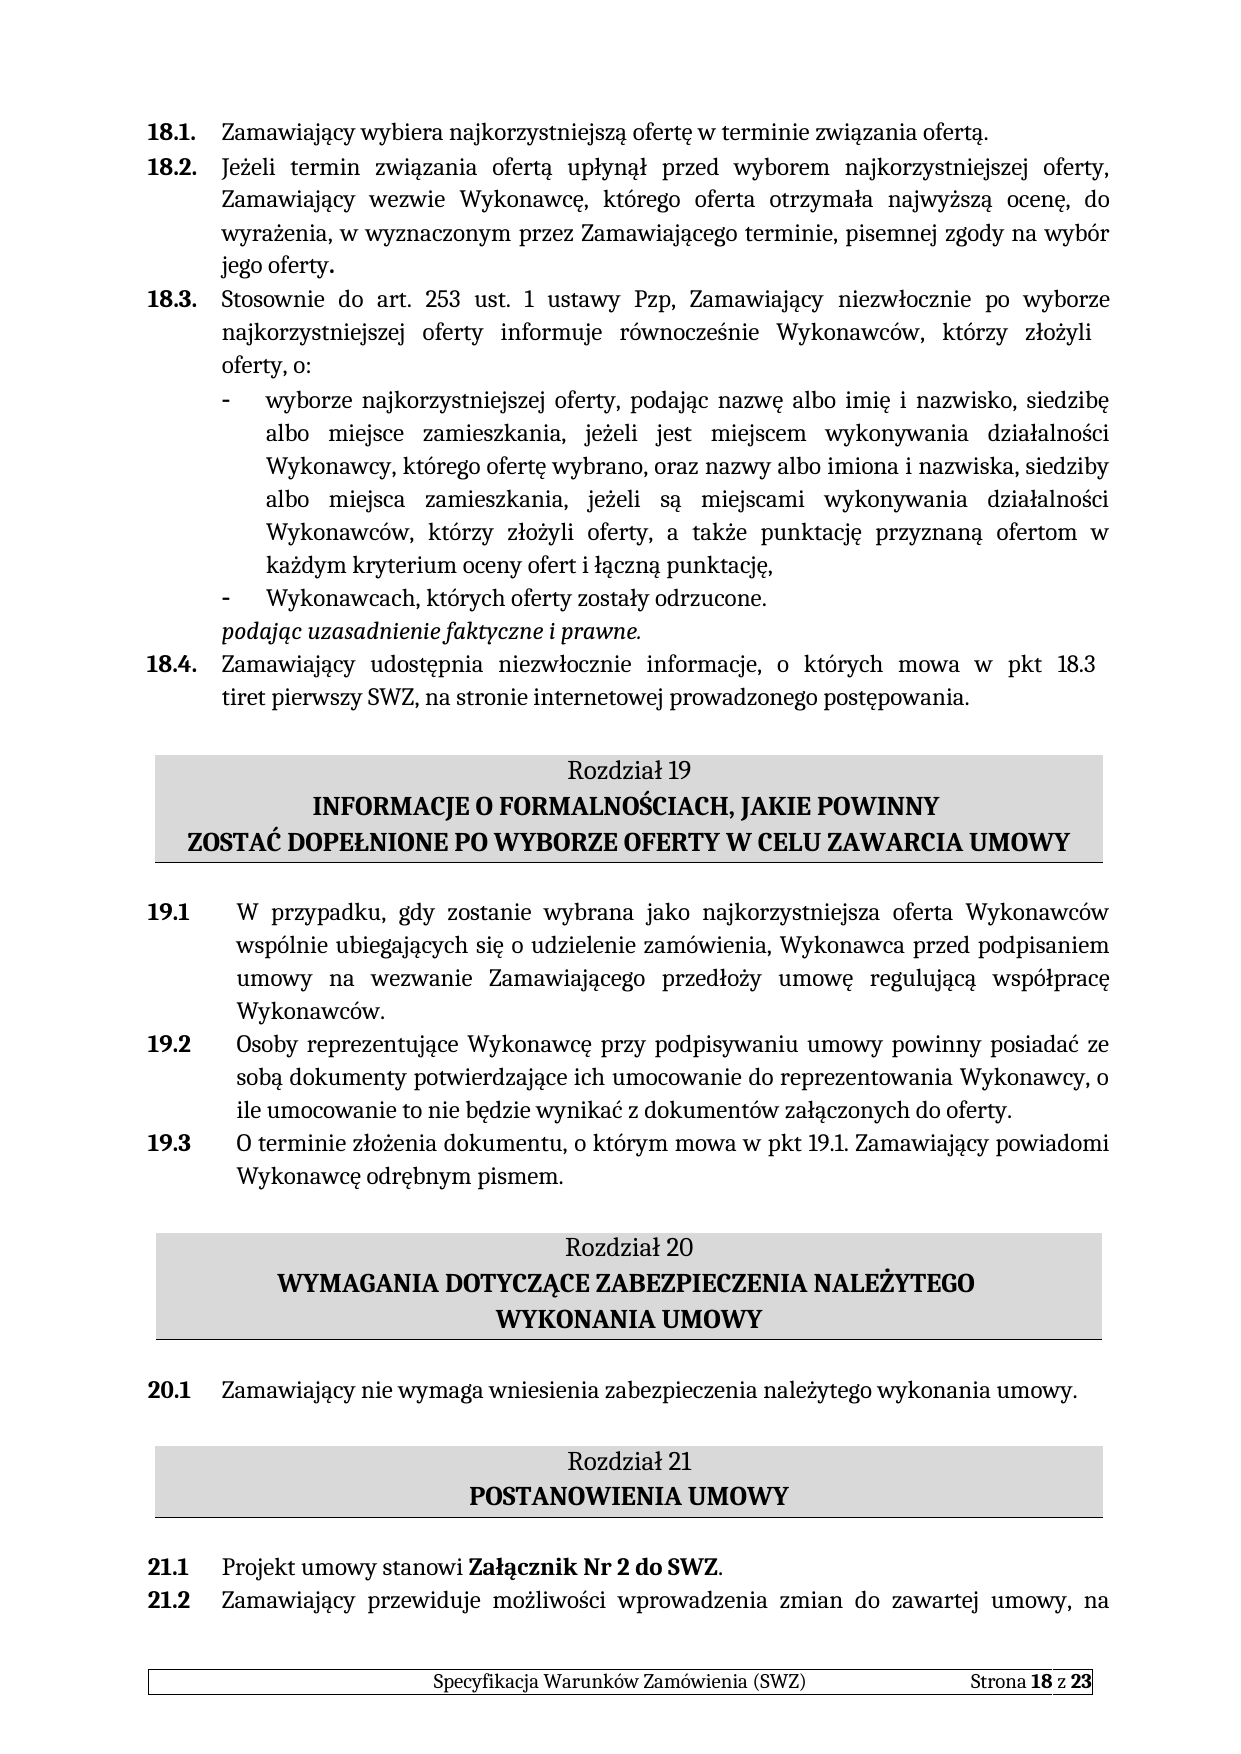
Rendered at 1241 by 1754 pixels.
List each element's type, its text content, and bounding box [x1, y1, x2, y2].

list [148, 1586, 1110, 1615]
table_header Rozdział 20 WYMAGANIA DOTYCZĄCE ZABEZPIECZENIA NALEŻYTEGO WYKONANIA UMOWY [156, 1233, 1102, 1339]
list Stosownie do art. 253 ust. 1 ustawy Pzp, Zamawiający niezwłocznie po wyborze najkorzystniejszej oferty informuje równocześnie Wykonawców, którzy złożyli oferty, o: [148, 284, 1110, 379]
list Wykonawcach, których oferty zostały odrzucone. [222, 584, 1110, 612]
list Osoby reprezentujące Wykonawcę przy podpisywaniu umowy powinny posiadać ze sobą dokumenty potwierdzające ich umocowanie do reprezentowania Wykonawcy, o ile umocowanie to nie będzie wynikać z dokumentów załączonych do oferty. [148, 1030, 1110, 1125]
list Zamawiający nie wymaga wniesienia zabezpieczenia należytego wykonania umowy. [148, 1376, 1110, 1404]
table_header Rozdział 21 POSTANOWIENIA UMOWY [155, 1446, 1103, 1517]
table_header Rozdział 19 INFORMACJE O FORMALNOŚCIACH, JAKIE POWINNY ZOSTAĆ DOPEŁNIONE PO WYBORZE OFERTY W CELU ZAWARCIA UMOWY [155, 755, 1103, 862]
list O terminie złożenia dokumentu, o którym mowa w pkt 19.1. Zamawiający powiadomi Wykonawcę odrębnym pismem. [148, 1129, 1110, 1191]
list Zamawiający udostępnia niezwłocznie informacje, o których mowa w pkt 18.3 tiret pierwszy SWZ, na stronie internetowej prowadzonego postępowania. [147, 650, 1110, 712]
list Projekt umowy stanowi Załącznik Nr 2 do SWZ. [148, 1553, 1110, 1582]
list W przypadku, gdy zostanie wybrana jako najkorzystniejsza oferta Wykonawców wspólnie ubiegających się o udzielenie zamówienia, Wykonawca przed podpisaniem umowy na wezwanie Zamawiającego przedłoży umowę regulującą współpracę Wykonawców. [148, 898, 1110, 1026]
list podając uzasadnienie faktyczne i prawne. [148, 617, 1110, 646]
list Zamawiający wybiera najkorzystniejszą ofertę w terminie związania ofertą. [148, 118, 1110, 147]
list Jeżeli termin związania ofertą upłynął przed wyborem najkorzystniejszej oferty, Zamawiający wezwie Wykonawcę, którego oferta otrzymała najwyższą ocenę, do wyrażenia, w wyznaczonym przez Zamawiającego terminie, pisemnej zgody na wybór jego oferty. [148, 152, 1110, 280]
list wyborze najkorzystniejszej oferty, podając nazwę albo imię i nazwisko, siedzibę albo miejsce zamieszkania, jeżeli jest miejscem wykonywania działalności Wykonawcy, którego ofertę wybrano, oraz nazwy albo imiona i nazwiska, siedziby albo miejsca zamieszkania, jeżeli są miejscami wykonywania działalności Wykonawców, którzy złożyli oferty, a także punktację przyznaną ofertom w każdym kryterium oceny ofert i łączną punktację, [222, 386, 1110, 579]
